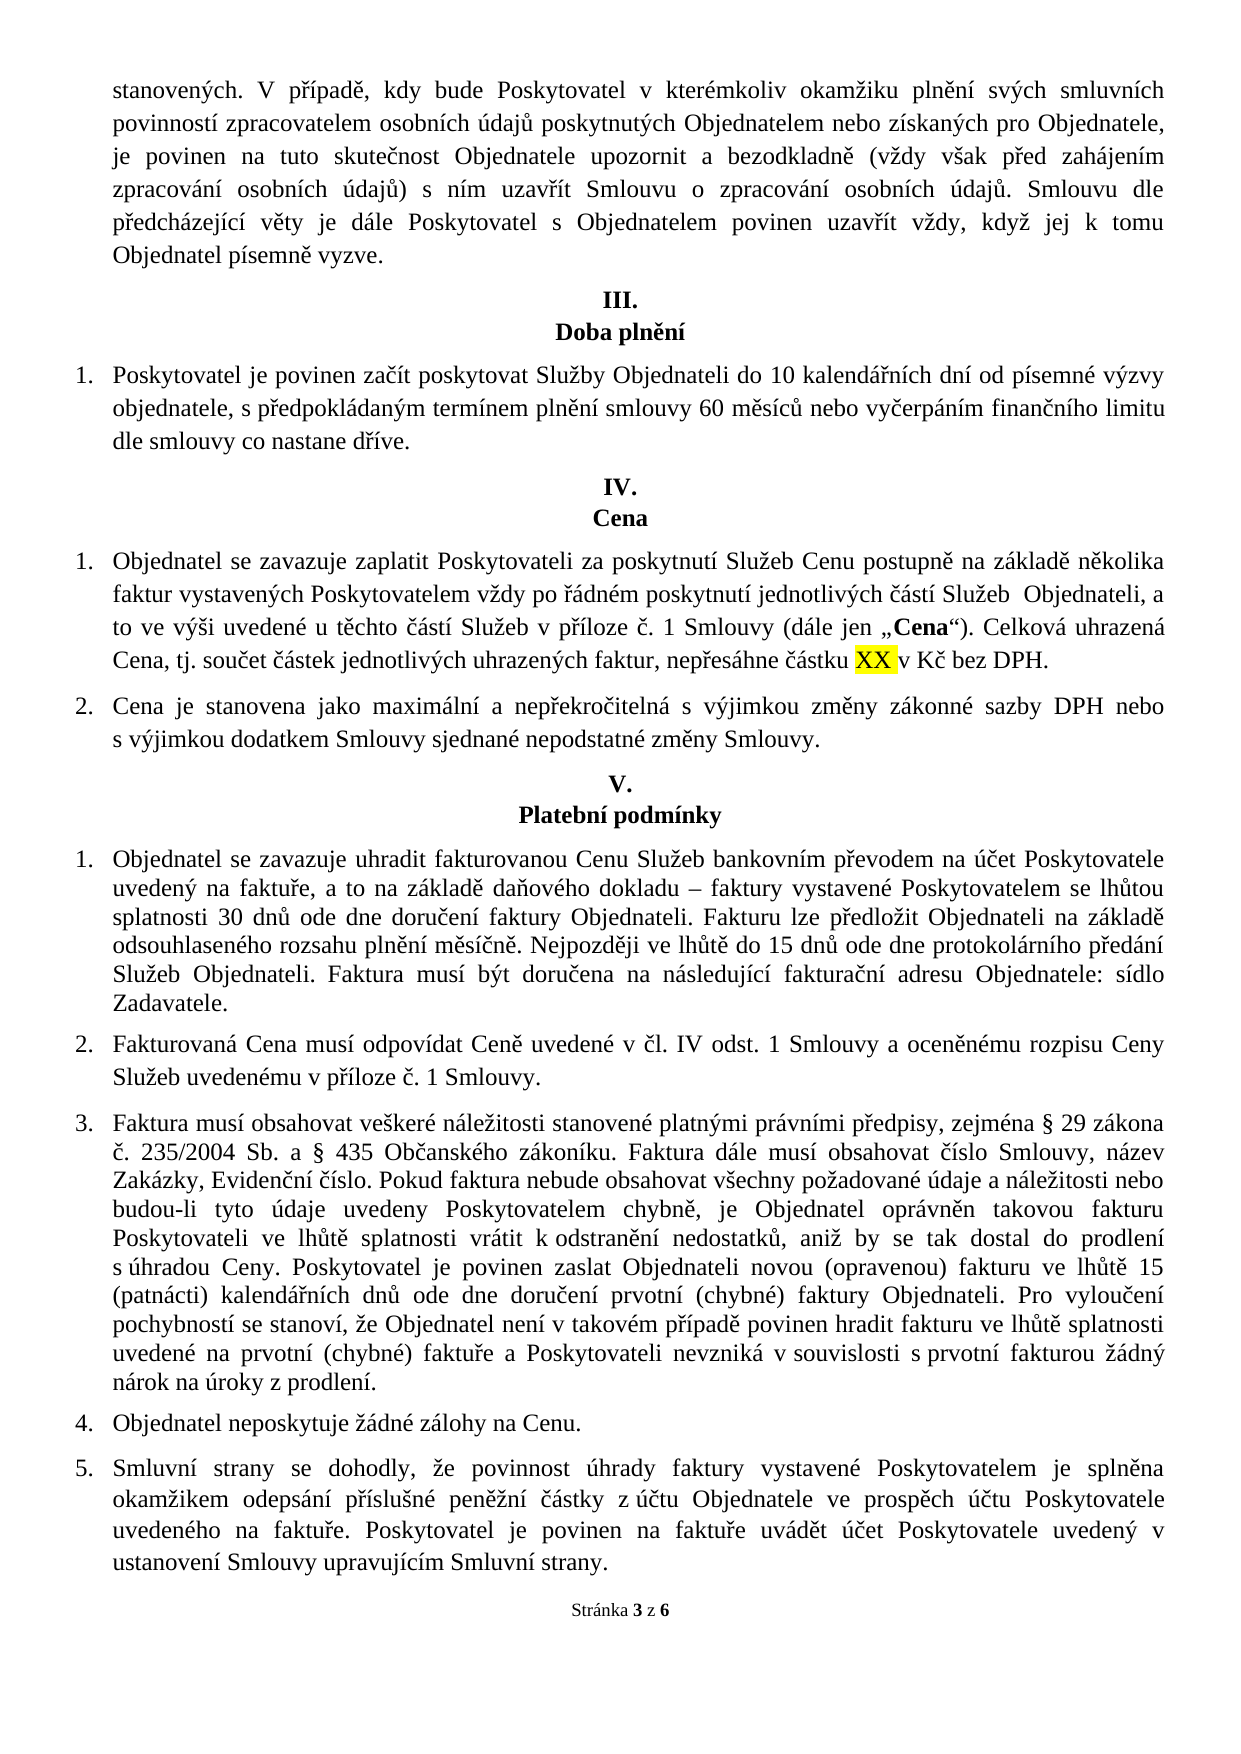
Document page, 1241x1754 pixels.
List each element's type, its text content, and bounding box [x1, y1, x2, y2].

text Cena [75, 503, 1165, 532]
list Smluvní strany se dohodly, že povinnost úhrady faktury vystavené Poskytovatelem je splněna okamžikem odepsání příslušné peněžní částky z účtu Objednatele ve prospěch účtu Poskytovatele uvedeného na faktuře. Poskytovatel je povinen na faktuře uvádět účet Poskytovatele uvedený v ustanovení Smlouvy upravujícím Smluvní strany. [75, 1453, 1165, 1575]
text IV. [75, 472, 1165, 501]
text Doba plnění [75, 317, 1165, 345]
list Faktura musí obsahovat veškeré náležitosti stanovené platnými právními předpisy, zejména § 29 zákona č. 235/2004 Sb. a § 435 Občanského zákoníku. Faktura dále musí obsahovat číslo Smlouvy, název Zakázky, Evidenční číslo. Pokud faktura nebude obsahovat všechny požadované údaje a náležitosti nebo budou-li tyto údaje uvedeny Poskytovatelem chybně, je Objednatel oprávněn takovou fakturu Poskytovateli ve lhůtě splatnosti vrátit k odstranění nedostatků, aniž by se tak dostal do prodlení s úhradou Ceny. Poskytovatel je povinen zaslat Objednateli novou (opravenou) fakturu ve lhůtě 15 (patnácti) kalendářních dnů ode dne doručení prvotní (chybné) faktury Objednateli. Pro vyloučení pochybností se stanoví, že Objednatel není v takovém případě povinen hradit fakturu ve lhůtě splatnosti uvedené na prvotní (chybné) faktuře a Poskytovateli nevzniká v souvislosti s prvotní fakturou žádný nárok na úroky z prodlení. [75, 1108, 1165, 1395]
list Fakturovaná Cena musí odpovídat Ceně uvedené v čl. IV odst. 1 Smlouvy a oceněnému rozpisu Ceny Služeb uvedenému v příloze č. 1 Smlouvy. [75, 1029, 1165, 1091]
text III. [75, 286, 1165, 314]
text V. [75, 769, 1165, 798]
list Cena je stanovena jako maximální a nepřekročitelná s výjimkou změny zákonné sazby DPH nebo s výjimkou dodatkem Smlouvy sjednané nepodstatné změny Smlouvy. [75, 691, 1165, 753]
list Objednatel se zavazuje zaplatit Poskytovateli za poskytnutí Služeb Cenu postupně na základě několika faktur vystavených Poskytovatelem vždy po řádném poskytnutí jednotlivých částí Služeb Objednateli, a to ve výši uvedené u těchto částí Služeb v příloze č. 1 Smlouvy (dále jen „Cena“). Celková uhrazená Cena, tj. součet částek jednotlivých uhrazených faktur, nepřesáhne částku XX v Kč bez DPH. [75, 546, 1165, 674]
list Objednatel neposkytuje žádné zálohy na Cenu. [75, 1408, 1165, 1437]
list Objednatel se zavazuje uhradit fakturovanou Cenu Služeb bankovním převodem na účet Poskytovatele uvedený na faktuře, a to na základě daňového dokladu – faktury vystavené Poskytovatelem se lhůtou splatnosti 30 dnů ode dne doručení faktury Objednateli. Fakturu lze předložit Objednateli na základě odsouhlaseného rozsahu plnění měsíčně. Nejpozději ve lhůtě do 15 dnů ode dne protokolárního předání Služeb Objednateli. Faktura musí být doručena na následující fakturační adresu Objednatele: sídlo Zadavatele. [75, 844, 1165, 1017]
list Poskytovatel je povinen začít poskytovat Služby Objednateli do 10 kalendářních dní od písemné výzvy objednatele, s předpokládaným termínem plnění smlouvy 60 měsíců nebo vyčerpáním finančního limitu dle smlouvy co nastane dříve. [75, 360, 1165, 455]
text Platební podmínky [75, 801, 1165, 829]
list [75, 75, 1165, 269]
